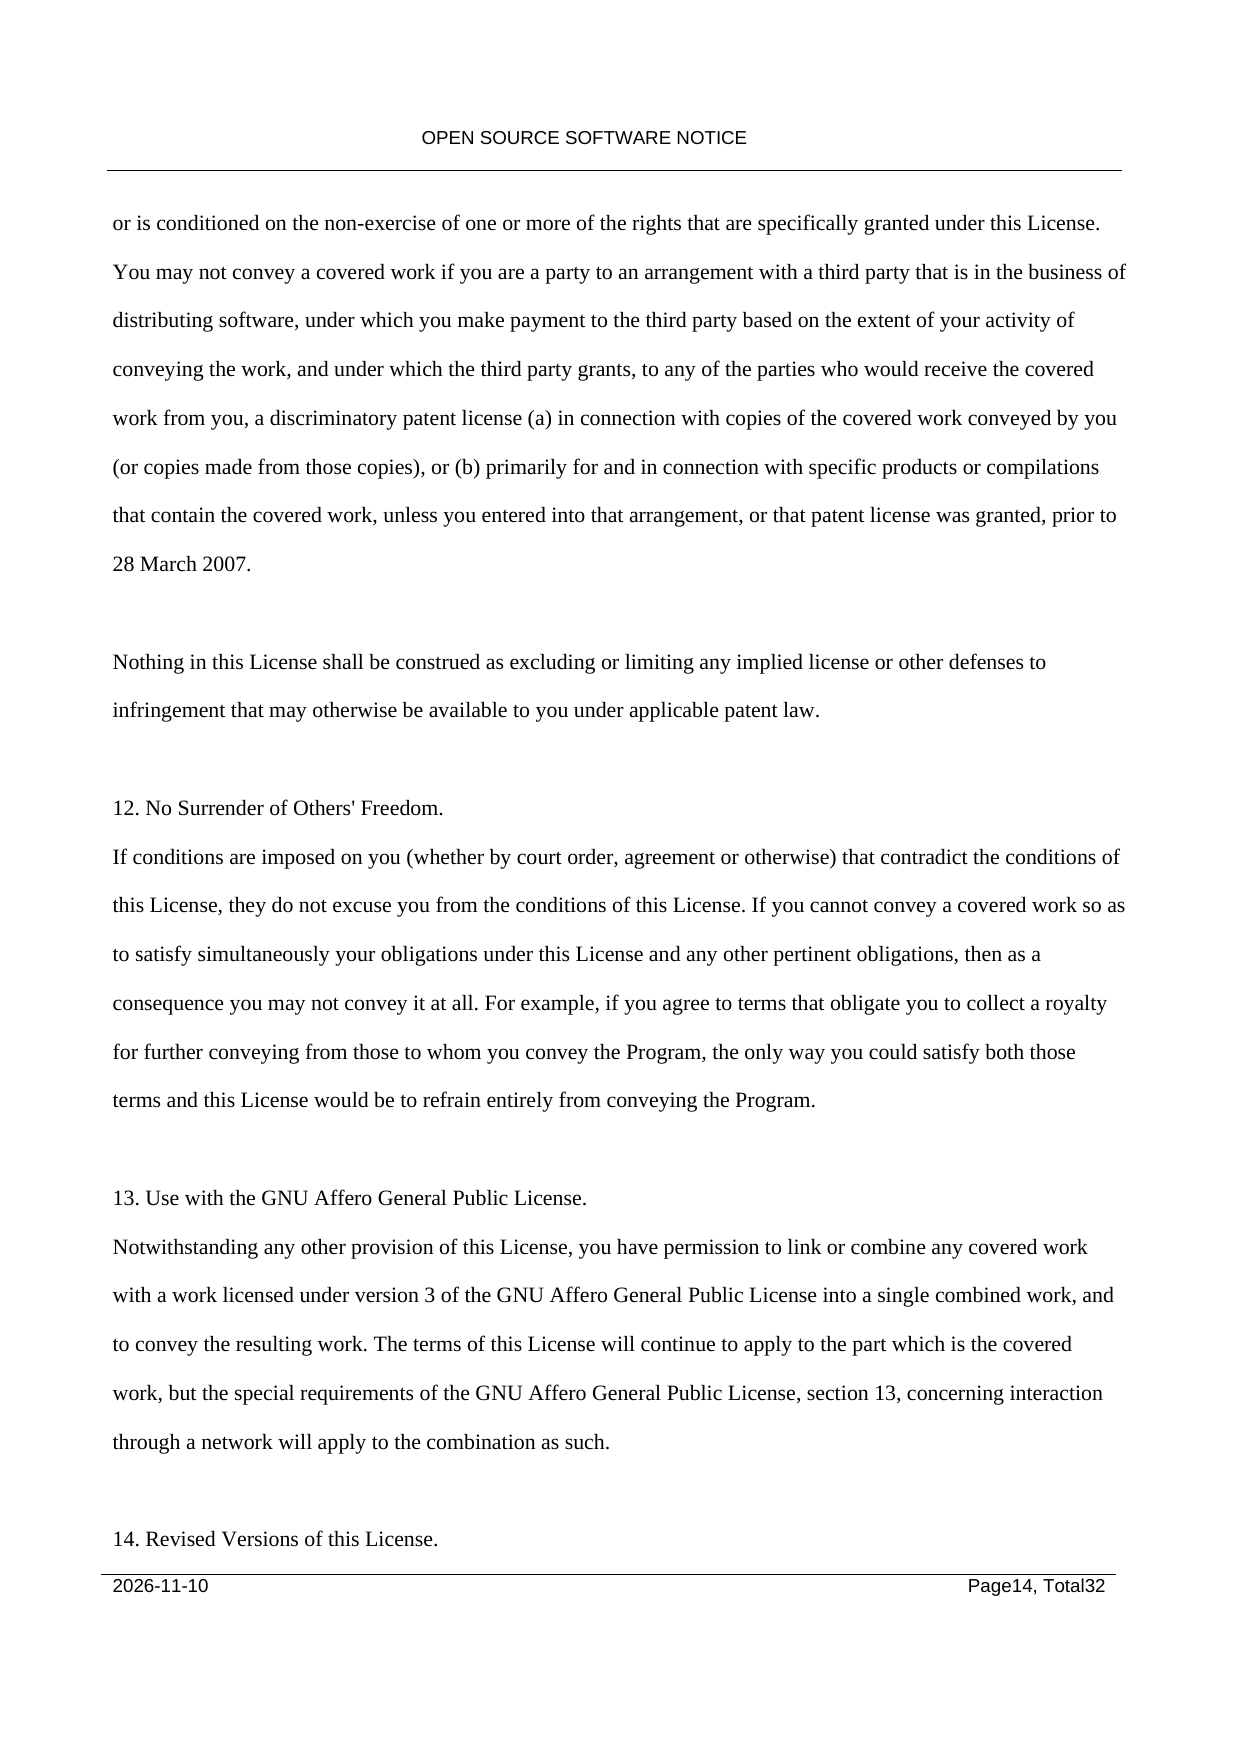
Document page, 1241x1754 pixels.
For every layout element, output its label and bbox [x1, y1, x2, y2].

text [112, 206, 1128, 1555]
